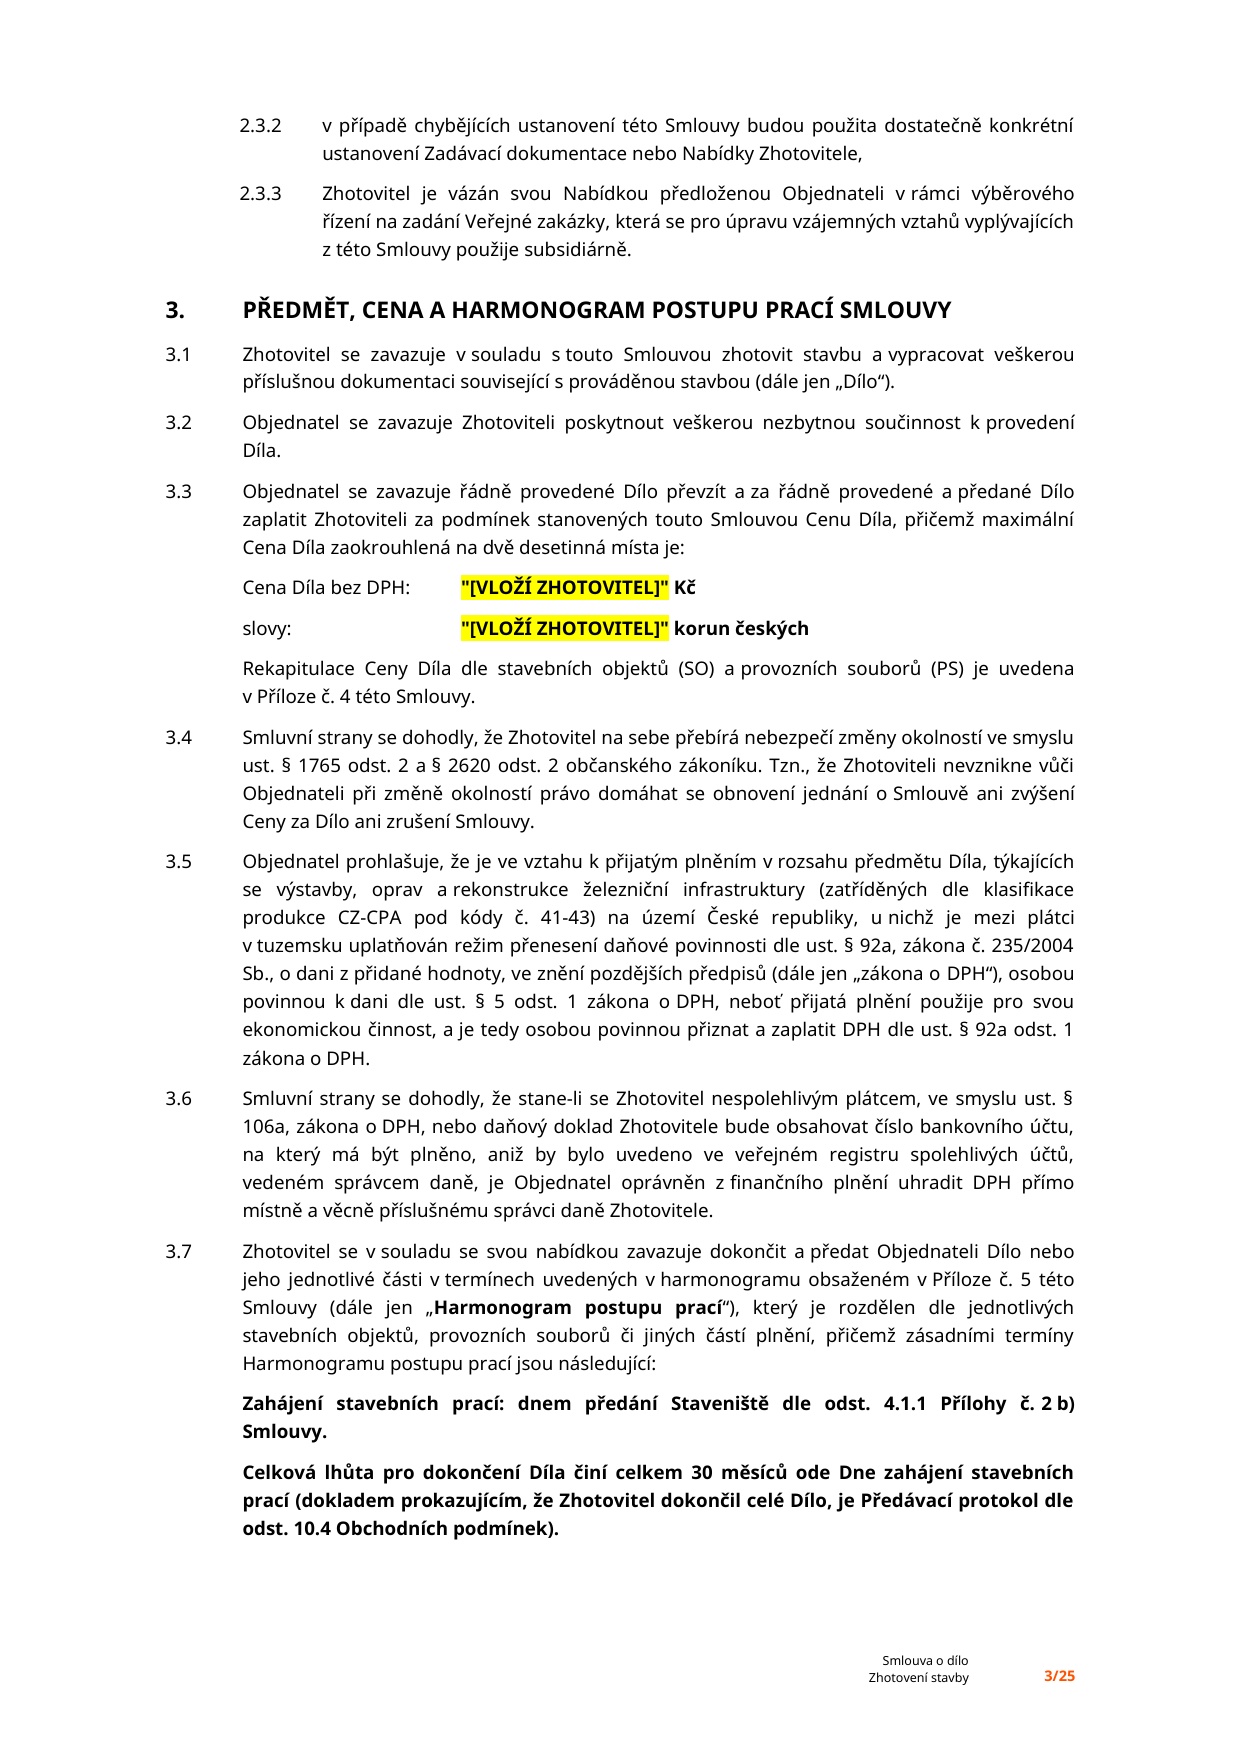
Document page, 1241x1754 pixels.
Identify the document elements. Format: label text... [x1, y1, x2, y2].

text v případě chybějících ustanovení této Smlouvy budou použita dostatečně konkrétní ustanovení Zadávací dokumentace nebo Nabídky Zhotovitele, [239, 112, 1075, 166]
text Rekapitulace Ceny Díla dle stavebních objektů (SO) a provozních souborů (PS) je uvedena v Příloze č. 4 této Smlouvy. [242, 656, 1075, 709]
text Zahájení stavebních prací: dnem předání Staveniště dle odst. 4.1.1 Přílohy č. 2 b) Smlouvy. [242, 1391, 1075, 1444]
text Objednatel prohlašuje, že je ve vztahu k přijatým plněním v rozsahu předmětu Díla, týkajících se výstavby, oprav a rekonstrukce železniční infrastruktury (zatříděných dle klasifikace produkce CZ-CPA pod kódy č. 41-43) na území České republiky, u nichž je mezi plátci v tuzemsku uplatňován režim přenesení daňové povinnosti dle ust. § 92a, zákona č. 235/2004 Sb., o dani z přidané hodnoty, ve znění pozdějších předpisů (dále jen „zákona o DPH“), osobou povinnou k dani dle ust. § 5 odst. 1 zákona o DPH, neboť přijatá plnění použije pro svou ekonomickou činnost, a je tedy osobou povinnou přiznat a zaplatit DPH dle ust. § 92a odst. 1 zákona o DPH. [165, 849, 1075, 1070]
text Smluvní strany se dohodly, že Zhotovitel na sebe přebírá nebezpečí změny okolností ve smyslu ust. § 1765 odst. 2 a § 2620 odst. 2 občanského zákoníku. Tzn., že Zhotoviteli nevznikne vůči Objednateli při změně okolností právo domáhat se obnovení jednání o Smlouvě ani zvýšení Ceny za Dílo ani zrušení Smlouvy. [165, 724, 1075, 834]
text Cena Díla bez DPH: "[VLOŽÍ ZHOTOVITEL]" Kč [242, 574, 1075, 600]
text slovy: "[VLOŽÍ ZHOTOVITEL]" korun českých [242, 615, 461, 641]
text Smluvní strany se dohodly, že stane-li se Zhotovitel nespolehlivým plátcem, ve smyslu ust. § 106a, zákona o DPH, nebo daňový doklad Zhotovitele bude obsahovat číslo bankovního účtu, na který má být plněno, aniž by bylo uvedeno ve veřejném registru spolehlivých účtů, vedeném správcem daně, je Objednatel oprávněn z finančního plnění uhradit DPH přímo místně a věcně příslušnému správci daně Zhotovitele. [165, 1085, 1075, 1223]
text Zhotovitel je vázán svou Nabídkou předloženou Objednateli v rámci výběrového řízení na zadání Veřejné zakázky, která se pro úpravu vzájemných vztahů vyplývajících z této Smlouvy použije subsidiárně. [239, 181, 1075, 262]
text PŘEDMĚT, CENA A HARMONOGRAM POSTUPU PRACÍ SMLOUVY [165, 294, 1075, 325]
text Objednatel se zavazuje řádně provedené Dílo převzít a za řádně provedené a předané Dílo zaplatit Zhotoviteli za podmínek stanovených touto Smlouvou Cenu Díla, přičemž maximální Cena Díla zaokrouhlená na dvě desetinná místa je: [165, 478, 1075, 559]
text Celková lhůta pro dokončení Díla činí celkem 30 měsíců ode Dne zahájení stavebních prací (dokladem prokazujícím, že Zhotovitel dokončil celé Dílo, je Předávací protokol dle odst. 10.4 Obchodních podmínek). [242, 1459, 1075, 1541]
text Zhotovitel se v souladu se svou nabídkou zavazuje dokončit a předat Objednateli Dílo nebo jeho jednotlivé části v termínech uvedených v harmonogramu obsaženém v Příloze č. 5 této Smlouvy (dále jen „Harmonogram postupu prací“), který je rozdělen dle jednotlivých stavebních objektů, provozních souborů či jiných částí plnění, přičemž zásadními termíny Harmonogramu postupu prací jsou následující: [165, 1238, 1075, 1376]
text Zhotovitel se zavazuje v souladu s touto Smlouvou zhotovit stavbu a vypracovat veškerou příslušnou dokumentaci související s prováděnou stavbou (dále jen „Dílo“). [165, 341, 1075, 394]
text Objednatel se zavazuje Zhotoviteli poskytnout veškerou nezbytnou součinnost k provedení Díla. [165, 409, 1075, 463]
text slovy: "[VLOŽÍ ZHOTOVITEL]" korun českých [669, 615, 1075, 641]
